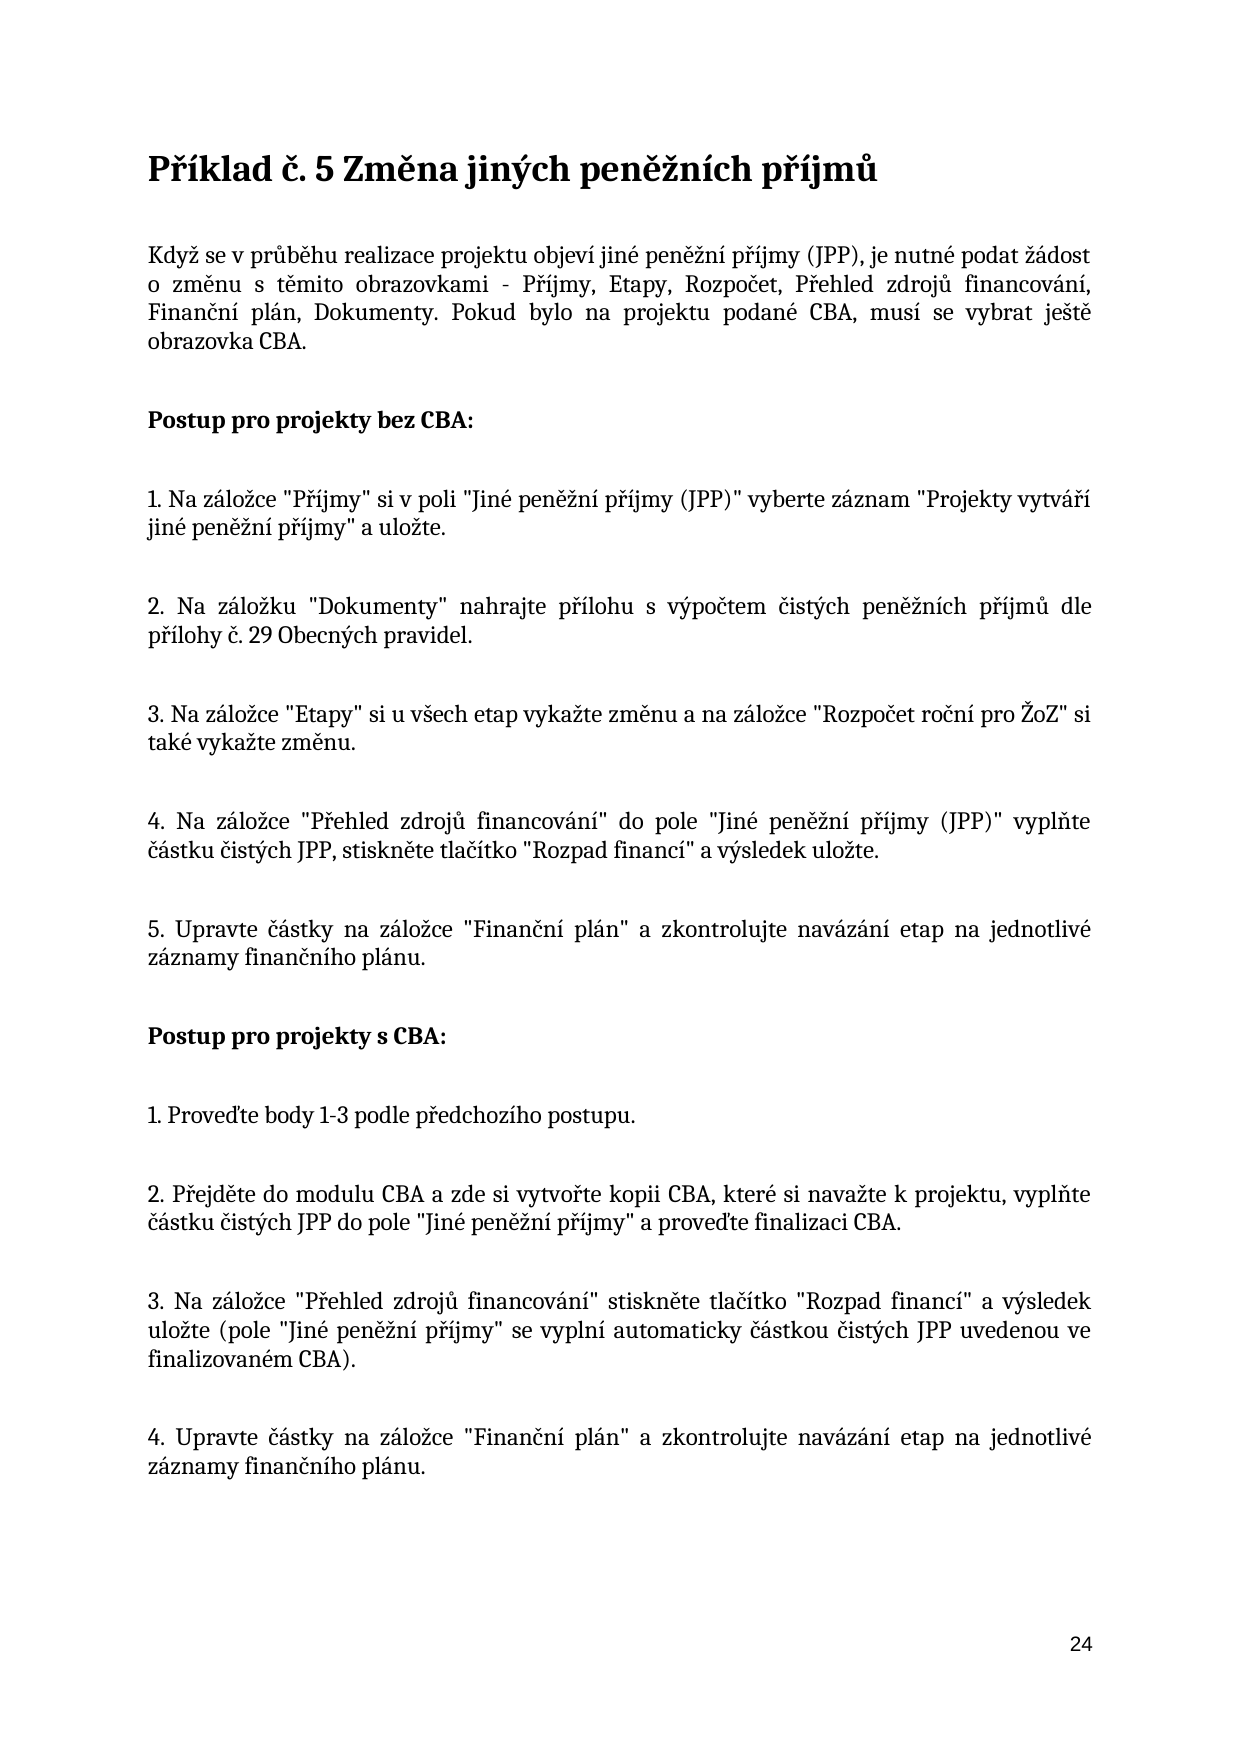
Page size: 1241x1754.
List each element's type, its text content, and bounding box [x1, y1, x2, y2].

subtitle Když se v průběhu realizace projektu objeví jiné peněžní příjmy (JPP), je nutné podat žádost o změnu s těmito obrazovkami - Příjmy, Etapy, Rozpočet, Přehled zdrojů financování, Finanční plán, Dokumenty. Pokud bylo na projektu podané CBA, musí se vybrat ještě obrazovka CBA. [148, 241, 1093, 356]
subtitle 1. Na záložce "Příjmy" si v poli "Jiné peněžní příjmy (JPP)" vyberte záznam "Projekty vytváří jiné peněžní příjmy" a uložte. [148, 484, 1093, 542]
subtitle 4. Na záložce "Přehled zdrojů financování" do pole "Jiné peněžní příjmy (JPP)" vyplňte částku čistých JPP, stiskněte tlačítko "Rozpad financí" a výsledek uložte. [148, 807, 1093, 864]
subtitle 5. Upravte částky na záložce "Finanční plán" a zkontrolujte navázání etap na jednotlivé záznamy finančního plánu. [148, 914, 1093, 972]
subtitle 3. Na záložce "Etapy" si u všech etap vykažte změnu a na záložce "Rozpočet roční pro ŽoZ" si také vykažte změnu. [148, 699, 1093, 757]
subtitle Postup pro projekty s CBA: [148, 1022, 1093, 1051]
subtitle 3. Na záložce "Přehled zdrojů financování" stiskněte tlačítko "Rozpad financí" a výsledek uložte (pole "Jiné peněžní příjmy" se vyplní automaticky částkou čistých JPP uvedenou ve finalizovaném CBA). [148, 1287, 1093, 1373]
subtitle Postup pro projekty bez CBA: [148, 406, 1093, 434]
subtitle 2. Na záložku "Dokumenty" nahrajte přílohu s výpočtem čistých peněžních příjmů dle přílohy č. 29 Obecných pravidel. [148, 592, 1093, 649]
subtitle 1. Proveďte body 1-3 podle předchozího postupu. [148, 1101, 1093, 1129]
subtitle 4. Upravte částky na záložce "Finanční plán" a zkontrolujte navázání etap na jednotlivé záznamy finančního plánu. [148, 1423, 1093, 1481]
subtitle Příklad č. 5 Změna jiných peněžních příjmů [148, 148, 1093, 191]
subtitle 2. Přejděte do modulu CBA a zde si vytvořte kopii CBA, které si navažte k projektu, vyplňte částku čistých JPP do pole "Jiné peněžní příjmy" a proveďte finalizaci CBA. [148, 1179, 1093, 1237]
